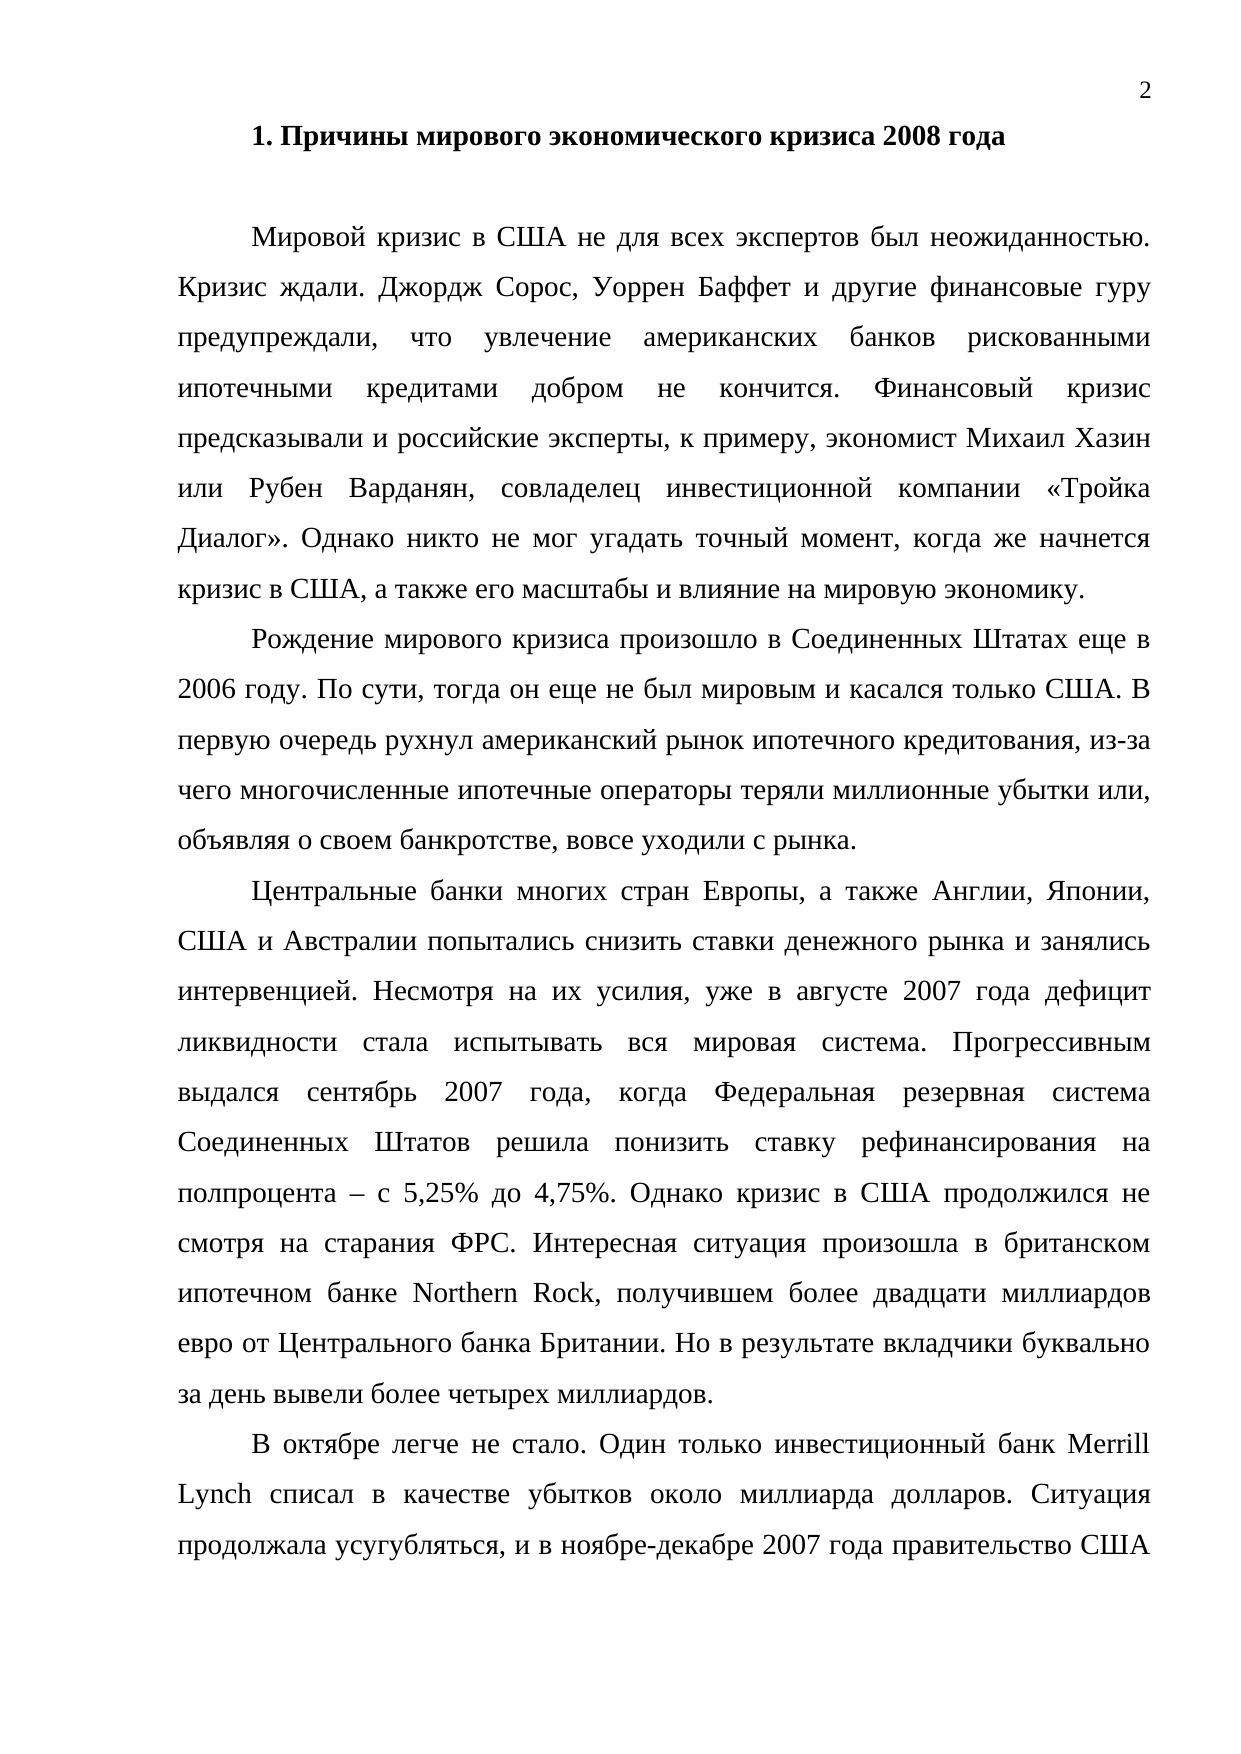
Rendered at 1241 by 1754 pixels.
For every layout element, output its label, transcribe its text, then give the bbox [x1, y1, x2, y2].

text 1. Причины мирового экономического кризиса 2008 года [177, 118, 1152, 152]
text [177, 1426, 1152, 1560]
text Рождение мирового кризиса произошло в Соединенных Штатах еще в 2006 году. По сути, тогда он еще не был мировым и касался только США. В первую очередь рухнул американский рынок ипотечного кредитования, из-за чего многочисленные ипотечные операторы теряли миллионные убытки или, объявляя о своем банкротстве, вовсе уходили с рынка. [177, 621, 1152, 856]
text Центральные банки многих стран Европы, а также Англии, Японии, США и Австралии попытались снизить ставки денежного рынка и занялись интервенцией. Несмотря на их усилия, уже в августе 2007 года дефицит ликвидности стала испытывать вся мировая система. Прогрессивным выдался сентябрь 2007 года, когда Федеральная резервная система Соединенных Штатов решила понизить ставку рефинансирования на полпроцента – с 5,25% до 4,75%. Однако кризис в США продолжился не смотря на старания ФРС. Интересная ситуация произошла в британском ипотечном банке Northern Rock, получившем более двадцати миллиардов евро от Центрального банка Британии. Но в результате вкладчики буквально за день вывели более четырех миллиардов. [177, 873, 1152, 1409]
text Мировой кризис в США не для всех экспертов был неожиданностью. Кризис ждали. Джордж Сорос, Уоррен Баффет и другие финансовые гуру предупреждали, что увлечение американских банков рискованными ипотечными кредитами добром не кончится. Финансовый кризис предсказывали и российские эксперты, к примеру, экономист Михаил Хазин или Рубен Варданян, совладелец инвестиционной компании «Тройка Диалог». Однако никто не мог угадать точный момент, когда же начнется кризис в США, а также его масштабы и влияние на мировую экономику. [177, 219, 1152, 604]
